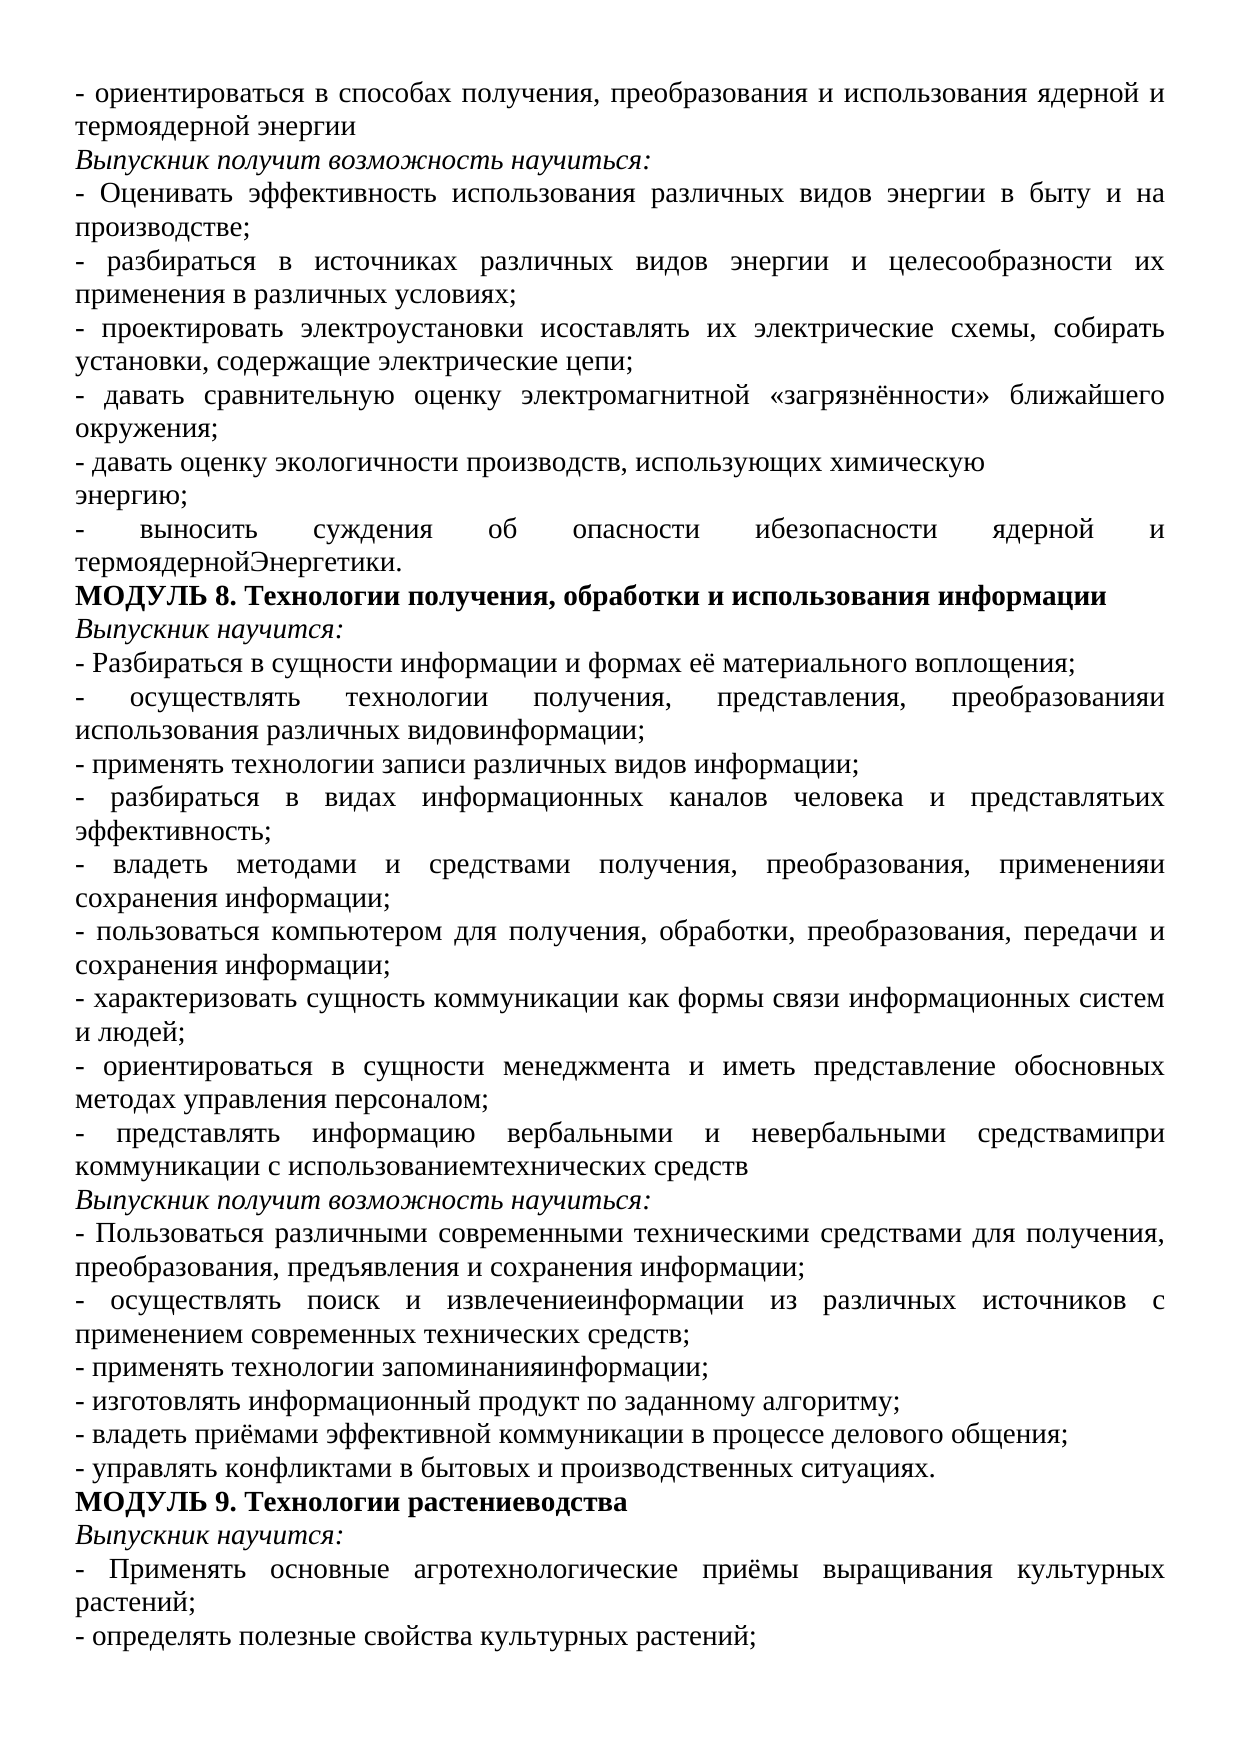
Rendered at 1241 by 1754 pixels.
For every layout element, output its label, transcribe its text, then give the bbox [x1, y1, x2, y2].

text - применять технологии записи различных видов информации; [75, 746, 1165, 779]
text - давать оценку экологичности производств, использующих химическую [75, 444, 1165, 477]
text - изготовлять информационный продукт по заданному алгоритму; [75, 1383, 1165, 1417]
text - Применять основные агротехнологические приёмы выращивания культурных растений; [75, 1551, 1165, 1618]
text - управлять конфликтами в бытовых и производственных ситуациях. [75, 1450, 1165, 1484]
text Выпускник научится: [75, 612, 1165, 645]
text - разбираться в видах информационных каналов человека и представлятьих эффективность; [75, 779, 1165, 846]
text - Разбираться в сущности информации и формах её материального воплощения; [75, 645, 1165, 679]
text - выносить суждения об опасности ибезопасности ядерной и термоядернойЭнергетики. [75, 511, 1165, 578]
text - Оценивать эффективность использования различных видов энергии в быту и на производстве; [75, 176, 1165, 243]
text энергию; [75, 477, 1165, 511]
text - проектировать электроустановки исоставлять их электрические схемы, собирать установки, содержащие электрические цепи; [75, 310, 1165, 377]
text - осуществлять технологии получения, представления, преобразованияи использования различных видовинформации; [75, 679, 1165, 746]
text Выпускник получит возможность научиться: [75, 1182, 1165, 1215]
text - осуществлять поиск и извлечениеинформации из различных источников с применением современных технических средств; [75, 1282, 1165, 1349]
text МОДУЛЬ 9. Технологии растениеводства [75, 1484, 1165, 1517]
text - характеризовать сущность коммуникации как формы связи информационных систем и людей; [75, 981, 1165, 1048]
text - владеть методами и средствами получения, преобразования, примененияи сохранения информации; [75, 846, 1165, 913]
text - давать сравнительную оценку электромагнитной «загрязнённости» ближайшего окружения; [75, 377, 1165, 444]
text - разбираться в источниках различных видов энергии и целесообразности их применения в различных условиях; [75, 243, 1165, 310]
text - представлять информацию вербальными и невербальными средствамипри коммуникации с использованиемтехнических средств [75, 1115, 1165, 1182]
text - ориентироваться в способах получения, преобразования и использования ядерной и термоядерной энергии [75, 75, 1165, 142]
text - определять полезные свойства культурных растений; [75, 1618, 1165, 1651]
text - пользоваться компьютером для получения, обработки, преобразования, передачи и сохранения информации; [75, 913, 1165, 981]
text - ориентироваться в сущности менеджмента и иметь представление обосновных методах управления персоналом; [75, 1048, 1165, 1115]
text Выпускник получит возможность научиться: [75, 142, 1165, 176]
text МОДУЛЬ 8. Технологии получения, обработки и использования информации [75, 578, 1165, 612]
text - владеть приёмами эффективной коммуникации в процессе делового общения; [75, 1417, 1165, 1450]
text Выпускник научится: [75, 1517, 1165, 1551]
text - Пользоваться различными современными техническими средствами для получения, преобразования, предъявления и сохранения информации; [75, 1215, 1165, 1282]
text - применять технологии запоминанияинформации; [75, 1349, 1165, 1383]
